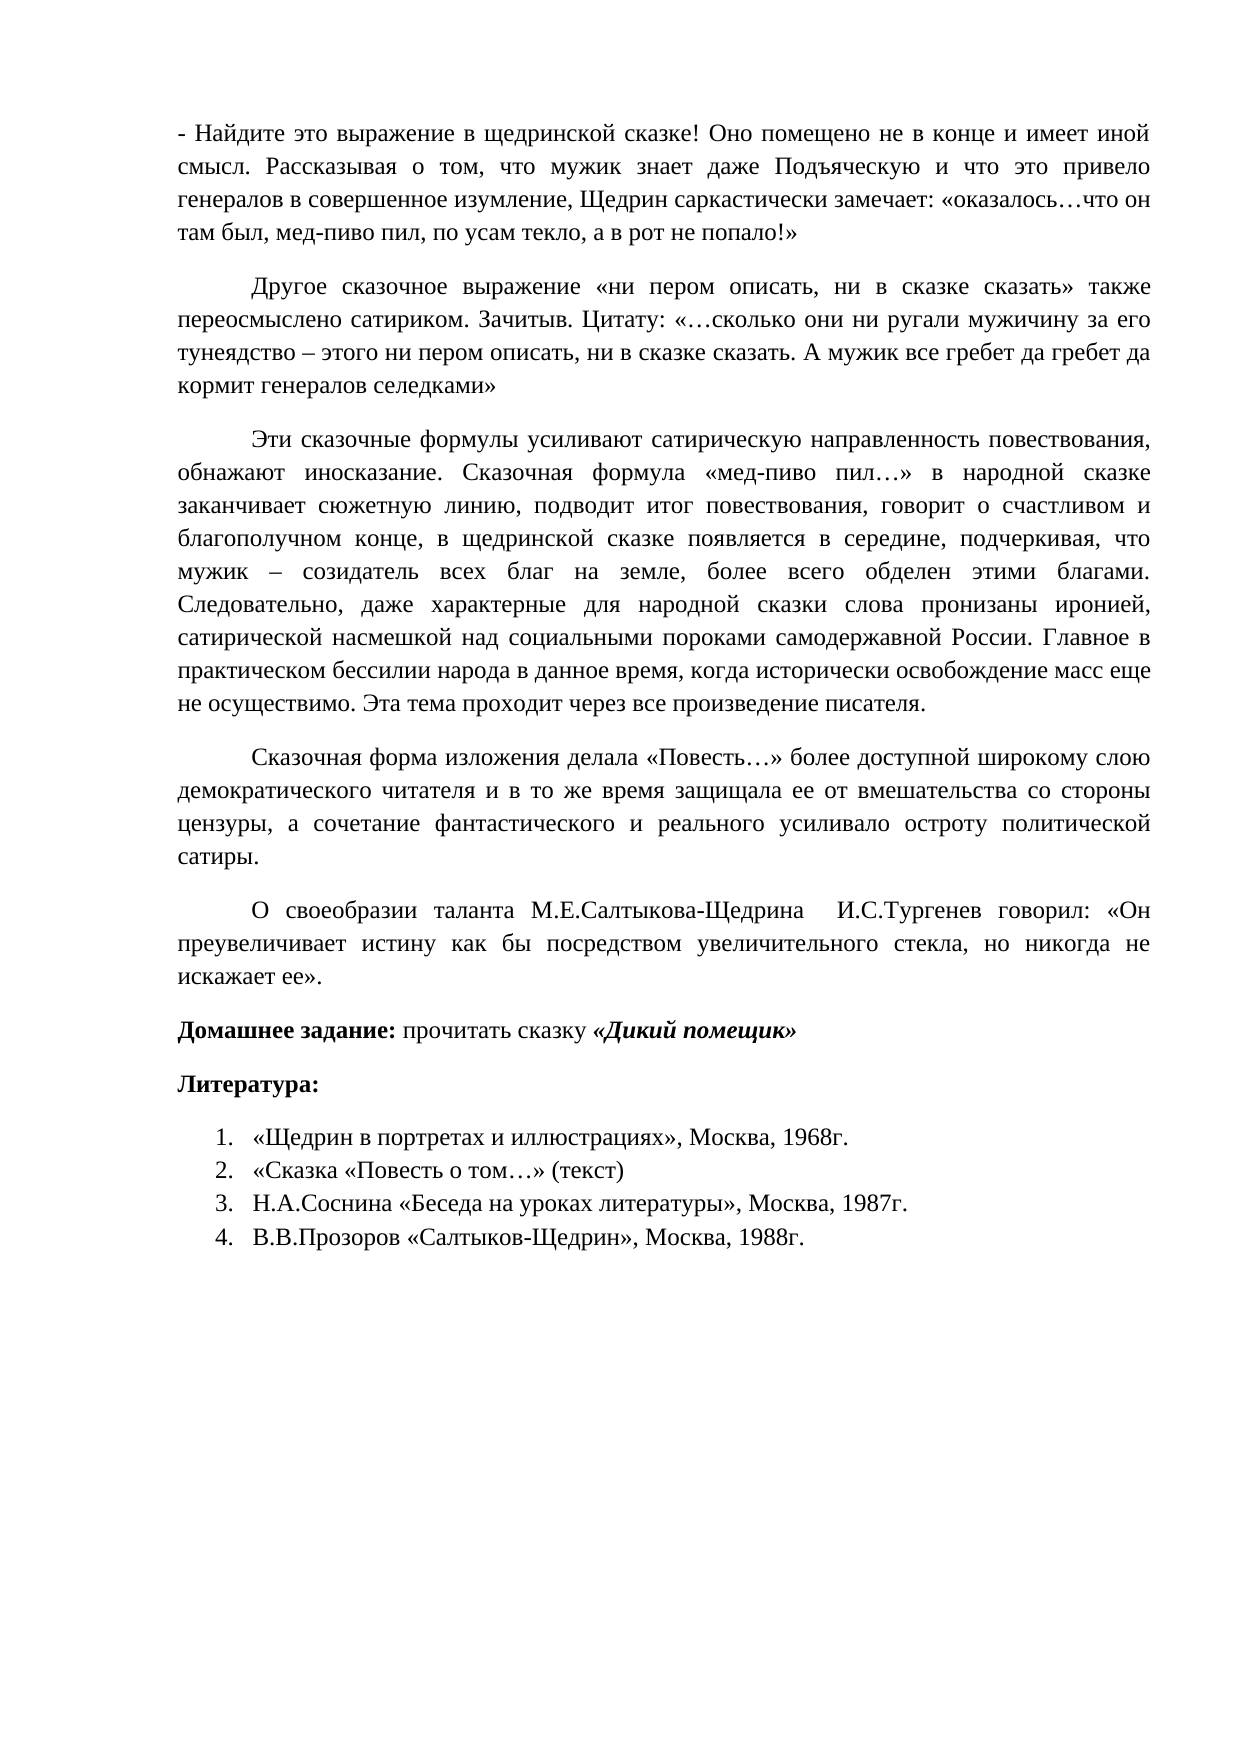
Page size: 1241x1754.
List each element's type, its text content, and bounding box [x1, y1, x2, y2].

text Домашнее задание: прочитать сказку «Дикий помещик» [177, 1015, 1152, 1043]
text Литература: [177, 1069, 1152, 1097]
text Другое сказочное выражение «ни пером описать, ни в сказке сказать» также переосмыслено сатириком. Зачитыв. Цитату: «…сколько они ни ругали мужичину за его тунеядство – этого ни пером описать, ни в сказке сказать. А мужик все гребет да гребет да кормит генералов селедками» [177, 271, 1152, 399]
list «Щедрин в портретах и иллюстрациях», Москва, 1968г. [215, 1122, 1152, 1151]
list В.В.Прозоров «Салтыков-Щедрин», Москва, 1988г. [215, 1222, 1152, 1250]
text О своеобразии таланта М.Е.Салтыкова-Щедрина И.С.Тургенев говорил: «Он преувеличивает истину как бы посредством увеличительного стекла, но никогда не искажает ее». [177, 895, 1152, 990]
text Сказочная форма изложения делала «Повесть…» более доступной широкому слою демократического читателя и в то же время защищала ее от вмешательства со стороны цензуры, а сочетание фантастического и реального усиливало остроту политической сатиры. [177, 742, 1152, 870]
text - Найдите это выражение в щедринской сказке! Оно помещено не в конце и имеет иной смысл. Рассказывая о том, что мужик знает даже Подъяческую и что это привело генералов в совершенное изумление, Щедрин саркастически замечает: «оказалось…что он там был, мед-пиво пил, по усам текло, а в рот не попало!» [177, 118, 1152, 246]
list «Сказка «Повесть о том…» (текст) [215, 1156, 1152, 1184]
list Н.А.Соснина «Беседа на уроках литературы», Москва, 1987г. [215, 1188, 1152, 1217]
text Эти сказочные формулы усиливают сатирическую направленность повествования, обнажают иносказание. Сказочная формула «мед-пиво пил…» в народной сказке заканчивает сюжетную линию, подводит итог повествования, говорит о счастливом и благополучном конце, в щедринской сказке появляется в середине, подчеркивая, что мужик – созидатель всех благ на земле, более всего обделен этими благами. Следовательно, даже характерные для народной сказки слова пронизаны иронией, сатирической насмешкой над социальными пороками самодержавной России. Главное в практическом бессилии народа в данное время, когда исторически освобождение масс еще не осуществимо. Эта тема проходит через все произведение писателя. [177, 424, 1152, 717]
